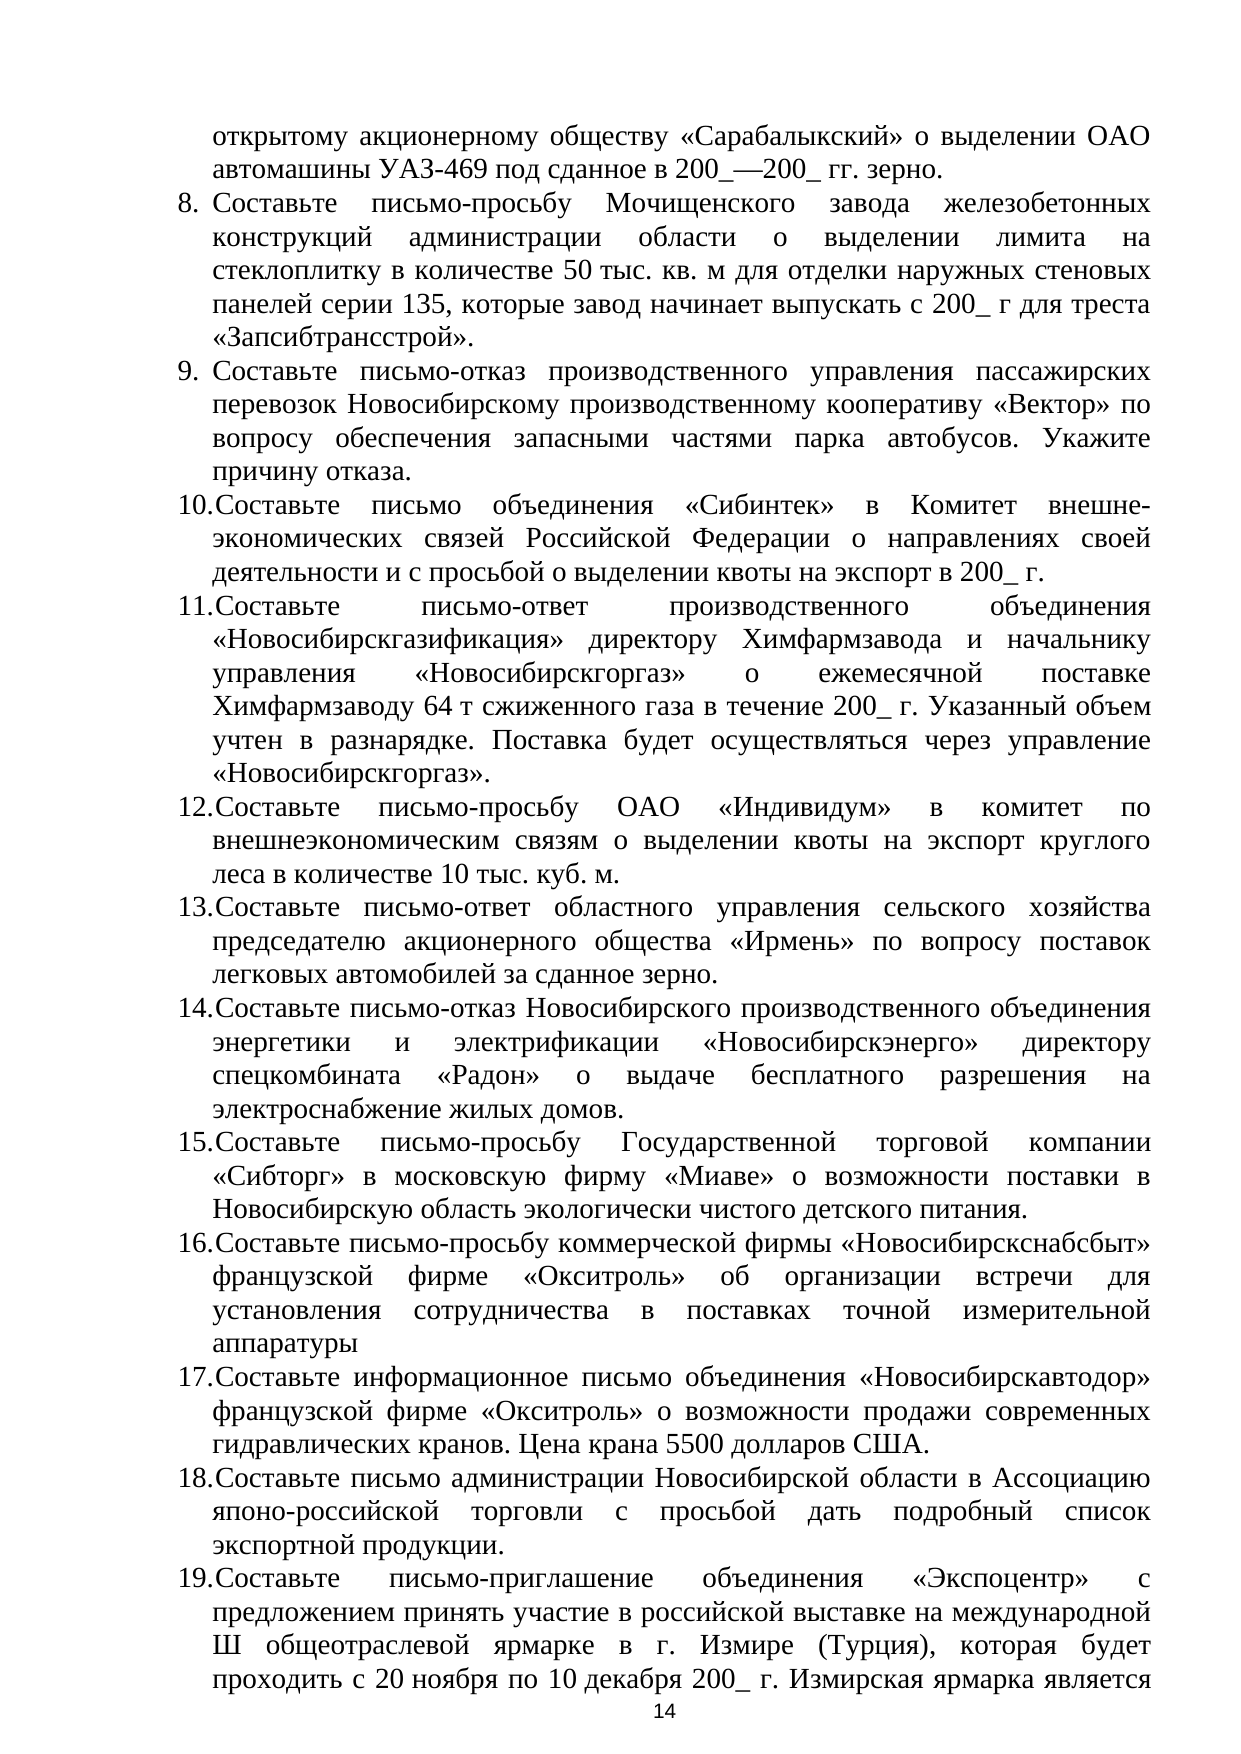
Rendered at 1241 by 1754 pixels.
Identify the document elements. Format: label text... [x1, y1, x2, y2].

list Составьте письмо-ответ производственного объединения «Новосибирскгазификация» директору Химфармзавода и начальнику управления «Новосибирскгоргаз» о ежемесячной поставке Химфармзаводу 64 т сжиженного газа в течение 200_ г. Указанный объем учтен в разнарядке. Поставка будет осуществляться через управление «Новосибирскгоргаз». [177, 588, 1152, 789]
list Составьте письмо-просьбу Мочищенского завода железобетонных конструкций администрации области о выделении лимита на стеклоплитку в количестве 50 тыс. кв. м для отделки наружных стеновых панелей серии 135, которые завод начинает выпускать с 200_ г для треста «Запсибтрансстрой». [177, 185, 1152, 353]
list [177, 118, 1152, 185]
list Составьте письмо-просьбу ОАО «Индивидум» в комитет по внешнеэкономическим связям о выделении квоты на экспорт круглого леса в количестве 10 тыс. куб. м. [177, 789, 1152, 889]
list Составьте письмо-просьбу Государственной торговой компании «Сибторг» в московскую фирму «Миаве» о возможности поставки в Новосибирскую область экологически чистого детского питания. [177, 1124, 1152, 1225]
list Составьте письмо-ответ областного управления сельского хозяйства председателю акционерного общества «Ирмень» по вопросу поставок легковых автомобилей за сданное зерно. [177, 889, 1152, 990]
list Составьте информационное письмо объединения «Новосибирскавтодор» французской фирме «Окситроль» о возможности продажи современных гидравлических кранов. Цена крана 5500 долларов США. [177, 1359, 1152, 1460]
list Составьте письмо-отказ производственного управления пассажирских перевозок Новосибирскому производственному кооперативу «Вектор» по вопросу обеспечения запасными частями парка автобусов. Укажите причину отказа. [177, 353, 1152, 487]
list Составьте письмо-просьбу коммерческой фирмы «Новосибирскснабсбыт» французской фирме «Окситроль» об организации встречи для установления сотрудничества в поставках точной измерительной аппаратуры [177, 1225, 1152, 1359]
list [177, 1560, 1152, 1694]
list Составьте письмо объединения «Сибинтек» в Комитет внешне-экономических связей Российской Федерации о направлениях своей деятельности и с просьбой о выделении квоты на экспорт в 200_ г. [177, 487, 1152, 588]
list Составьте письмо администрации Новосибирской области в Ассоциацию японо-российской торговли с просьбой дать подробный список экспортной продукции. [177, 1460, 1152, 1560]
list Составьте письмо-отказ Новосибирского производственного объединения энергетики и электрификации «Новосибирскэнерго» директору спецкомбината «Радон» о выдаче бесплатного разрешения на электроснабжение жилых домов. [177, 990, 1152, 1124]
